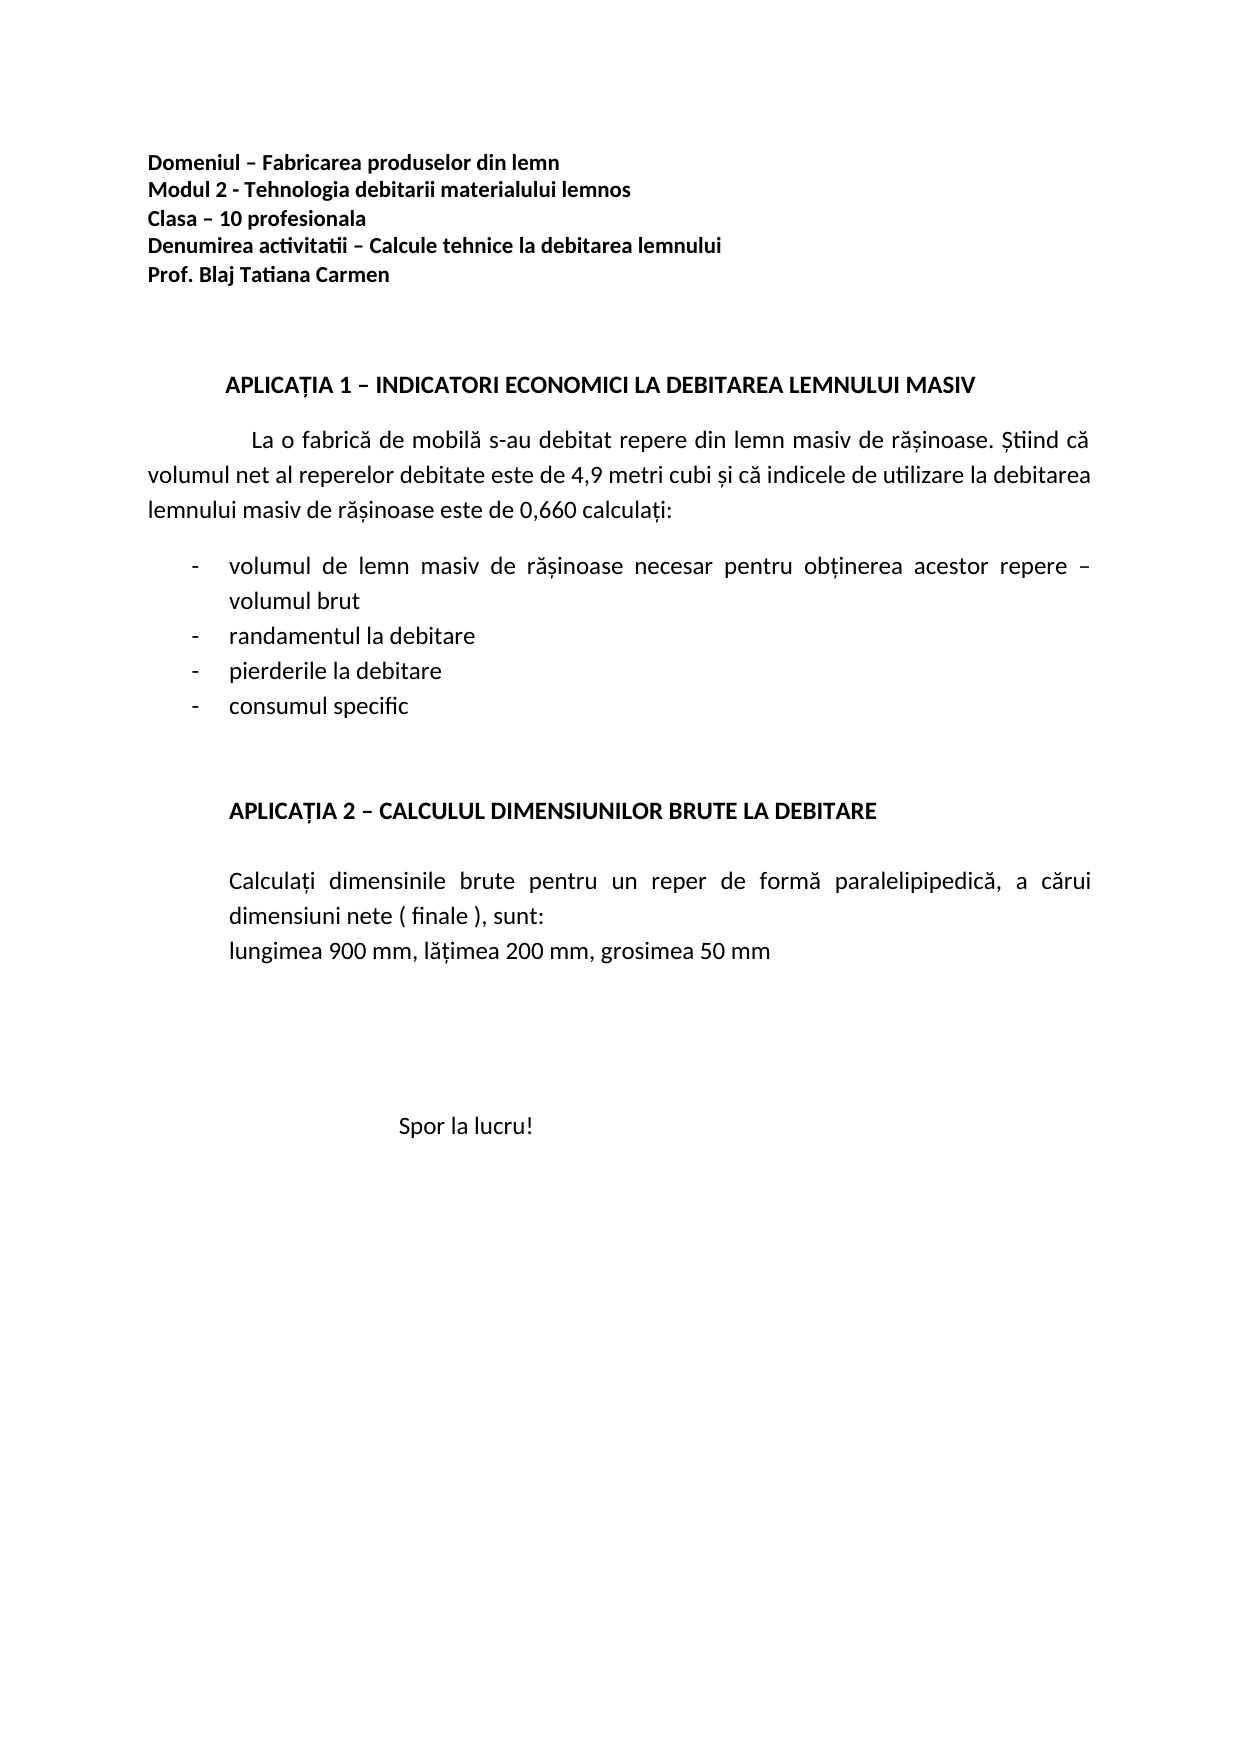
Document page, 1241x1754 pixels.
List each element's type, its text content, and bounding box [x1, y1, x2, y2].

list Calculați dimensinile brute pentru un reper de formă paralelipipedică, a cărui dimensiuni nete ( finale ), sunt: [229, 865, 1093, 931]
text Denumirea activitatii – Calcule tehnice la debitarea lemnului [148, 232, 1093, 260]
list lungimea 900 mm, lățimea 200 mm, grosimea 50 mm [229, 935, 1093, 966]
text Clasa – 10 profesionala [148, 204, 1093, 232]
list consumul specific [191, 690, 1093, 721]
list volumul de lemn masiv de rășinoase necesar pentru obținerea acestor repere – volumul brut [191, 550, 1093, 616]
text Prof. Blaj Tatiana Carmen [148, 260, 1093, 288]
list APLICAȚIA 2 – CALCULUL DIMENSIUNILOR BRUTE LA DEBITARE [229, 795, 1093, 826]
list randamentul la debitare [191, 620, 1093, 651]
list Spor la lucru! [229, 1110, 1093, 1141]
text Domeniul – Fabricarea produselor din lemn [148, 148, 1093, 176]
list pierderile la debitare [191, 655, 1093, 686]
text APLICAȚIA 1 – INDICATORI ECONOMICI LA DEBITAREA LEMNULUI MASIV [148, 369, 1093, 399]
text La o fabrică de mobilă s-au debitat repere din lemn masiv de rășinoase. Știind că volumul net al reperelor debitate este de 4,9 metri cubi și că indicele de utilizare la debitarea lemnului masiv de rășinoase este de 0,660 calculați: [148, 424, 1093, 525]
text Modul 2 - Tehnologia debitarii materialului lemnos [148, 176, 1093, 204]
